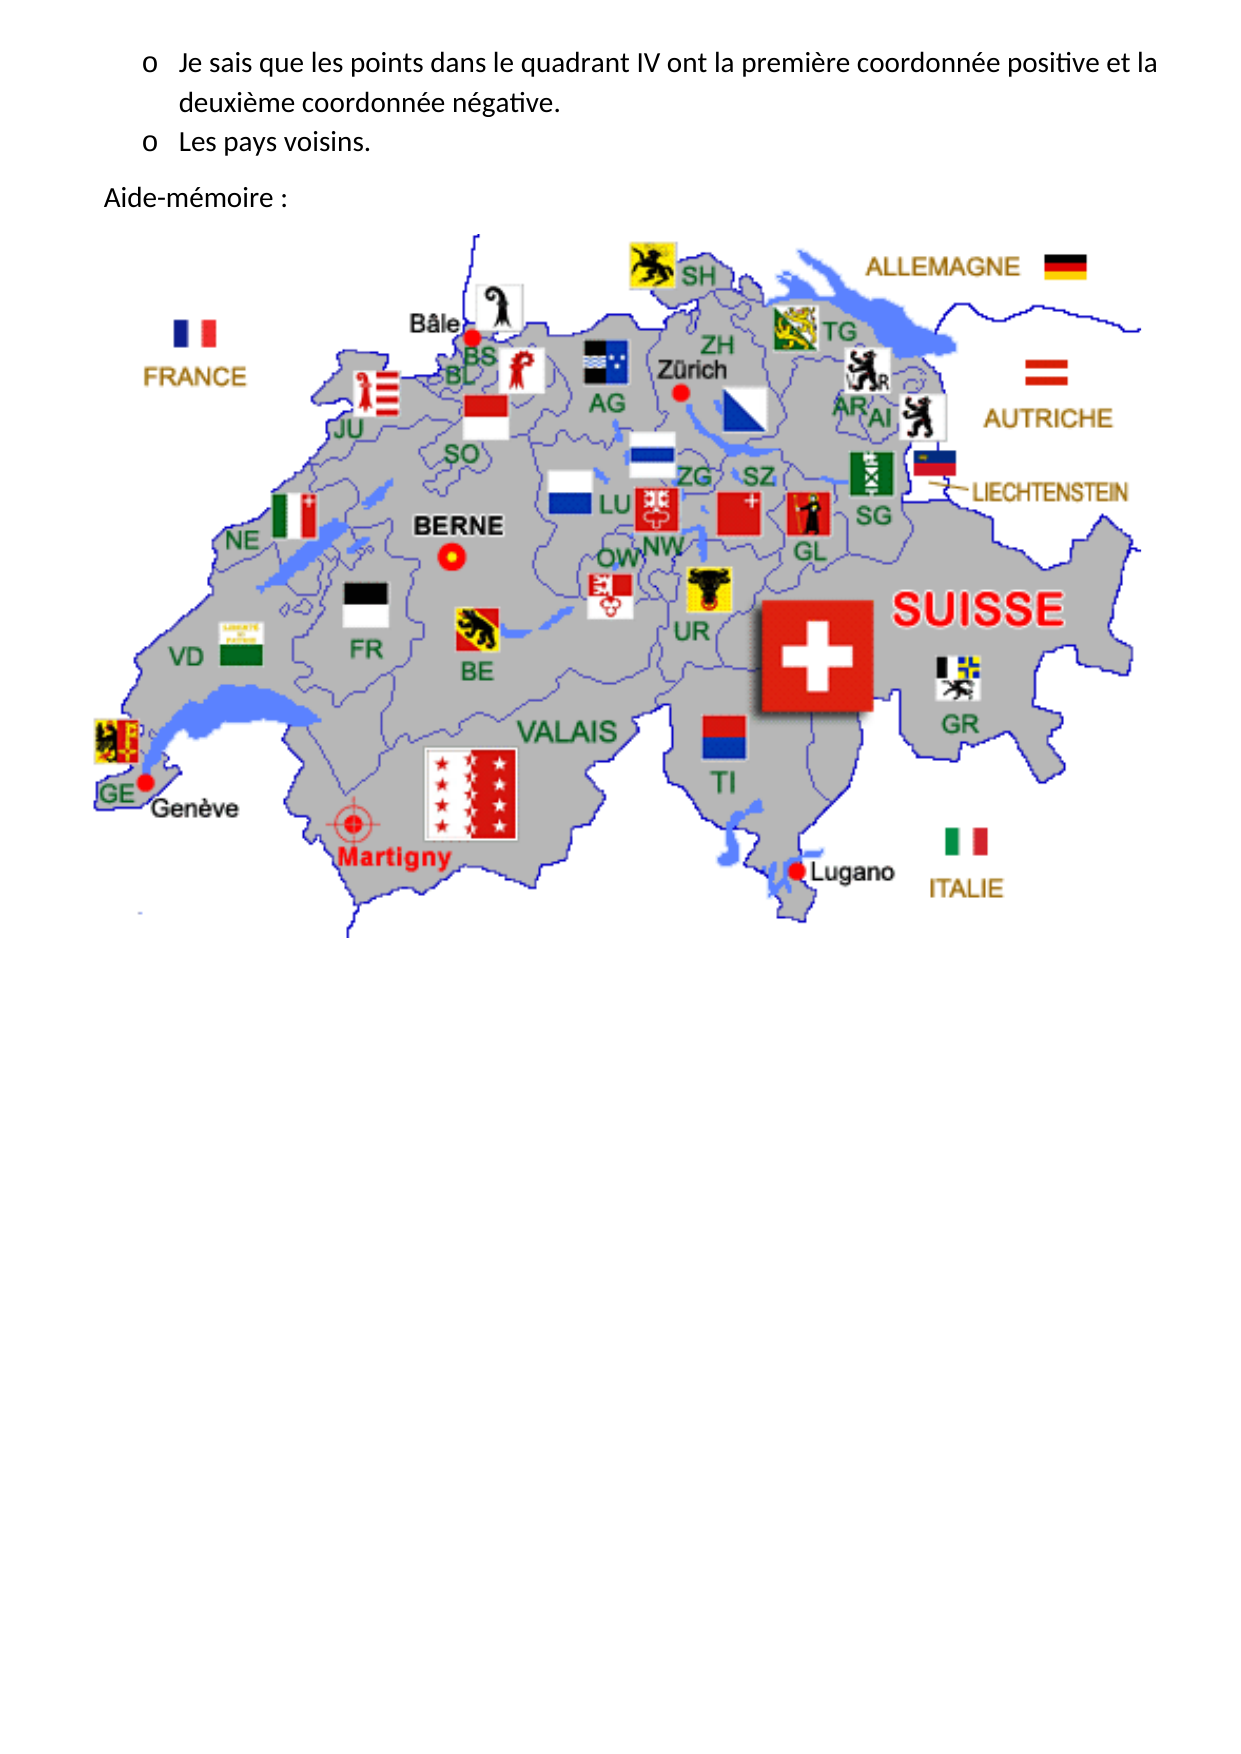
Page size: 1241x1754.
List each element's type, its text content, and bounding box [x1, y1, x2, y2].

list Les pays voisins. [141, 123, 1181, 160]
picture [88, 234, 1142, 938]
text Aide-mémoire : [103, 179, 1181, 215]
list Je sais que les points dans le quadrant IV ont la première coordonnée positive et la deuxième coordonnée négative. [141, 44, 1181, 120]
